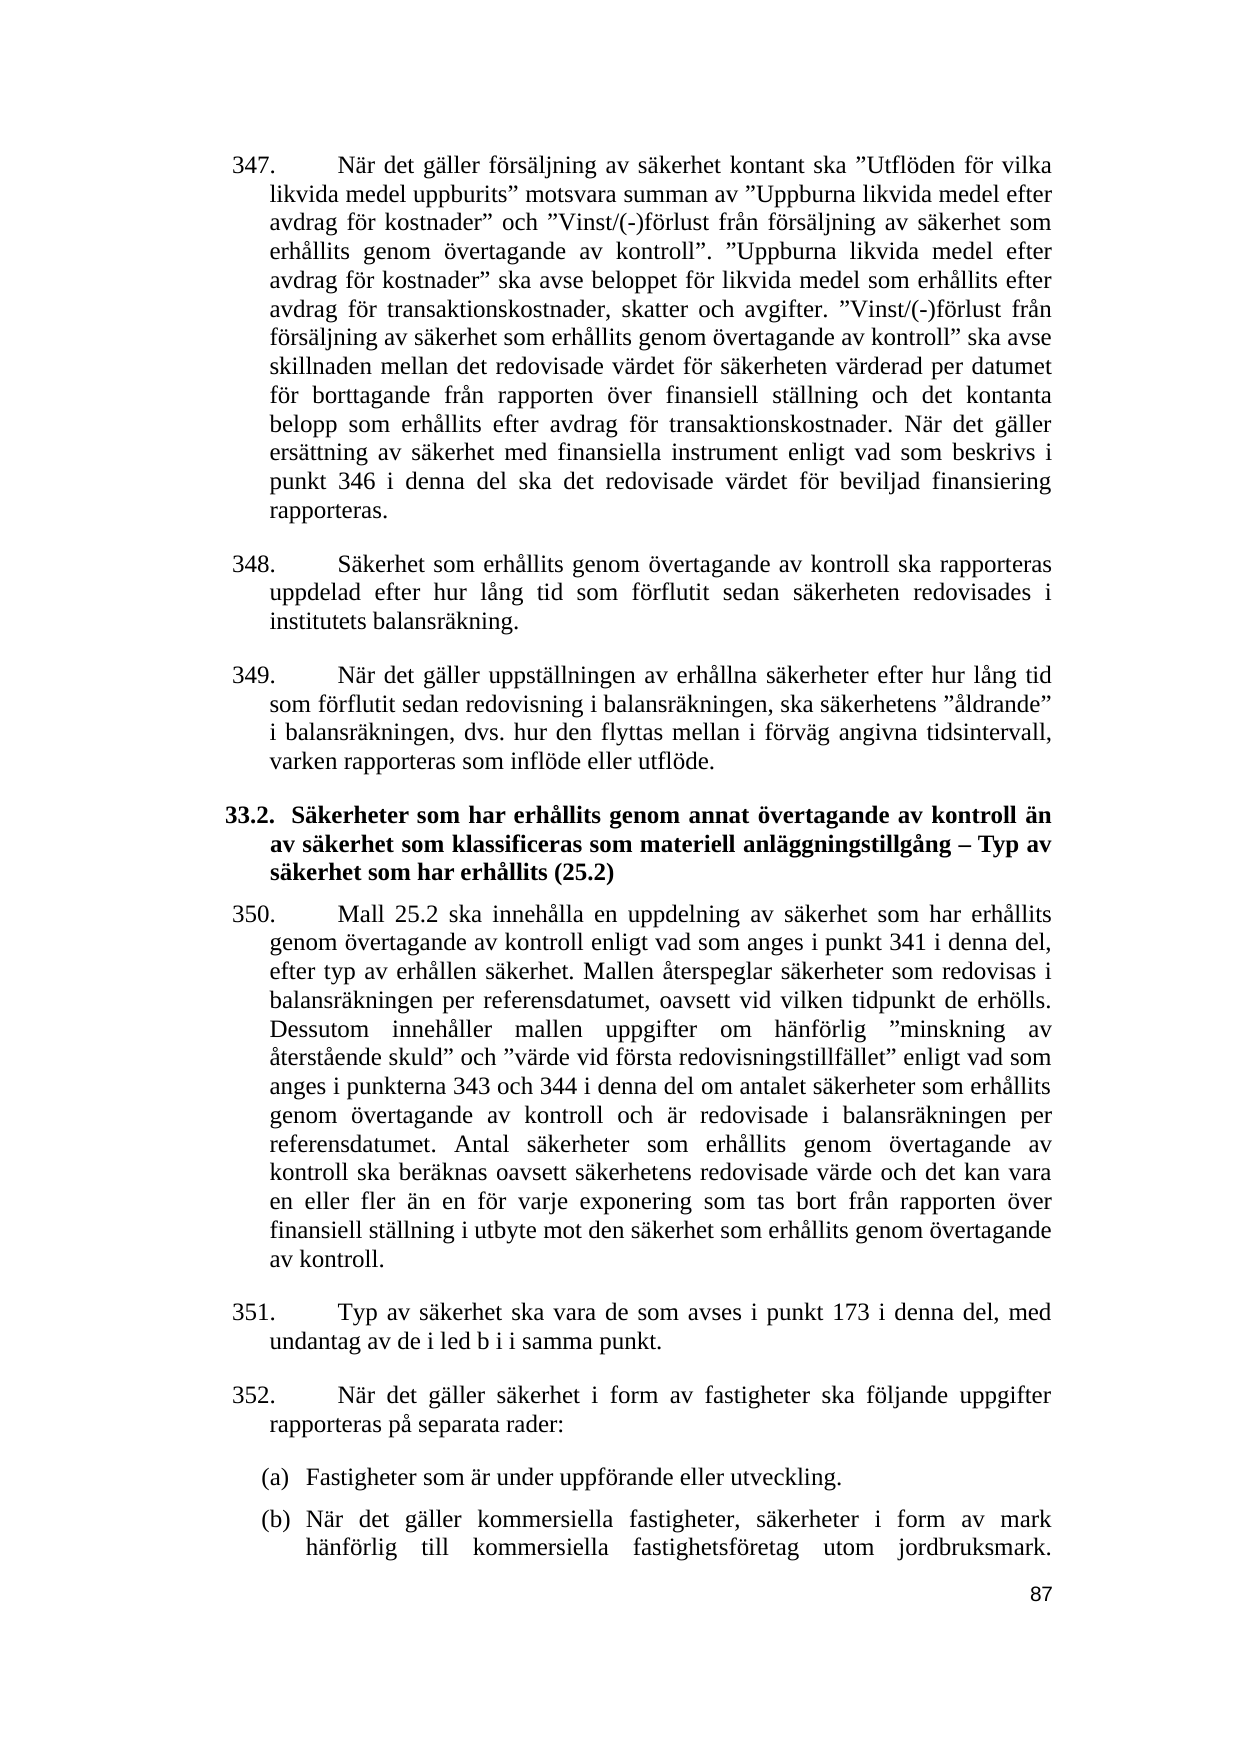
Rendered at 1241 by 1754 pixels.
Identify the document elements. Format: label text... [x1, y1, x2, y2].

text Mall 25.2 ska innehålla en uppdelning av säkerhet som har erhållits genom övertagande av kontroll enligt vad som anges i punkt 341 i denna del, efter typ av erhållen säkerhet. Mallen återspeglar säkerheter som redovisas i balansräkningen per referensdatumet, oavsett vid vilken tidpunkt de erhölls. Dessutom innehåller mallen uppgifter om hänförlig ”minskning av återstående skuld” och ”värde vid första redovisningstillfället” enligt vad som anges i punkterna 343 och 344 i denna del om antalet säkerheter som erhållits genom övertagande av kontroll och är redovisade i balansräkningen per referensdatumet. Antal säkerheter som erhållits genom övertagande av kontroll ska beräknas oavsett säkerhetens redovisade värde och det kan vara en eller fler än en för varje exponering som tas bort från rapporten över finansiell ställning i utbyte mot den säkerhet som erhållits genom övertagande av kontroll. [232, 899, 1053, 1272]
text Typ av säkerhet ska vara de som avses i punkt 173 i denna del, med undantag av de i led b i i samma punkt. [232, 1297, 1053, 1355]
text När det gäller uppställningen av erhållna säkerheter efter hur lång tid som förflutit sedan redovisning i balansräkningen, ska säkerhetens ”åldrande” i balansräkningen, dvs. hur den flyttas mellan i förväg angivna tidsintervall, varken rapporteras som inflöde eller utflöde. [232, 660, 1053, 775]
list Fastigheter som är under uppförande eller utveckling. [261, 1462, 1053, 1491]
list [261, 1504, 1053, 1561]
subtitle Säkerheter som har erhållits genom annat övertagande av kontroll än av säkerhet som klassificeras som materiell anläggningstillgång – Typ av säkerhet som har erhållits (25.2) [225, 800, 1053, 886]
text Säkerhet som erhållits genom övertagande av kontroll ska rapporteras uppdelad efter hur lång tid som förflutit sedan säkerheten redovisades i institutets balansräkning. [232, 549, 1053, 635]
text När det gäller försäljning av säkerhet kontant ska ”Utflöden för vilka likvida medel uppburits” motsvara summan av ”Uppburna likvida medel efter avdrag för kostnader” och ”Vinst/(-)förlust från försäljning av säkerhet som erhållits genom övertagande av kontroll”. ”Uppburna likvida medel efter avdrag för kostnader” ska avse beloppet för likvida medel som erhållits efter avdrag för transaktionskostnader, skatter och avgifter. ”Vinst/(-)förlust från försäljning av säkerhet som erhållits genom övertagande av kontroll” ska avse skillnaden mellan det redovisade värdet för säkerheten värderad per datumet för borttagande från rapporten över finansiell ställning och det kontanta belopp som erhållits efter avdrag för transaktionskostnader. När det gäller ersättning av säkerhet med finansiella instrument enligt vad som beskrivs i punkt 346 i denna del ska det redovisade värdet för beviljad finansiering rapporteras. [232, 150, 1053, 524]
text När det gäller säkerhet i form av fastigheter ska följande uppgifter rapporteras på separata rader: [232, 1380, 1053, 1437]
